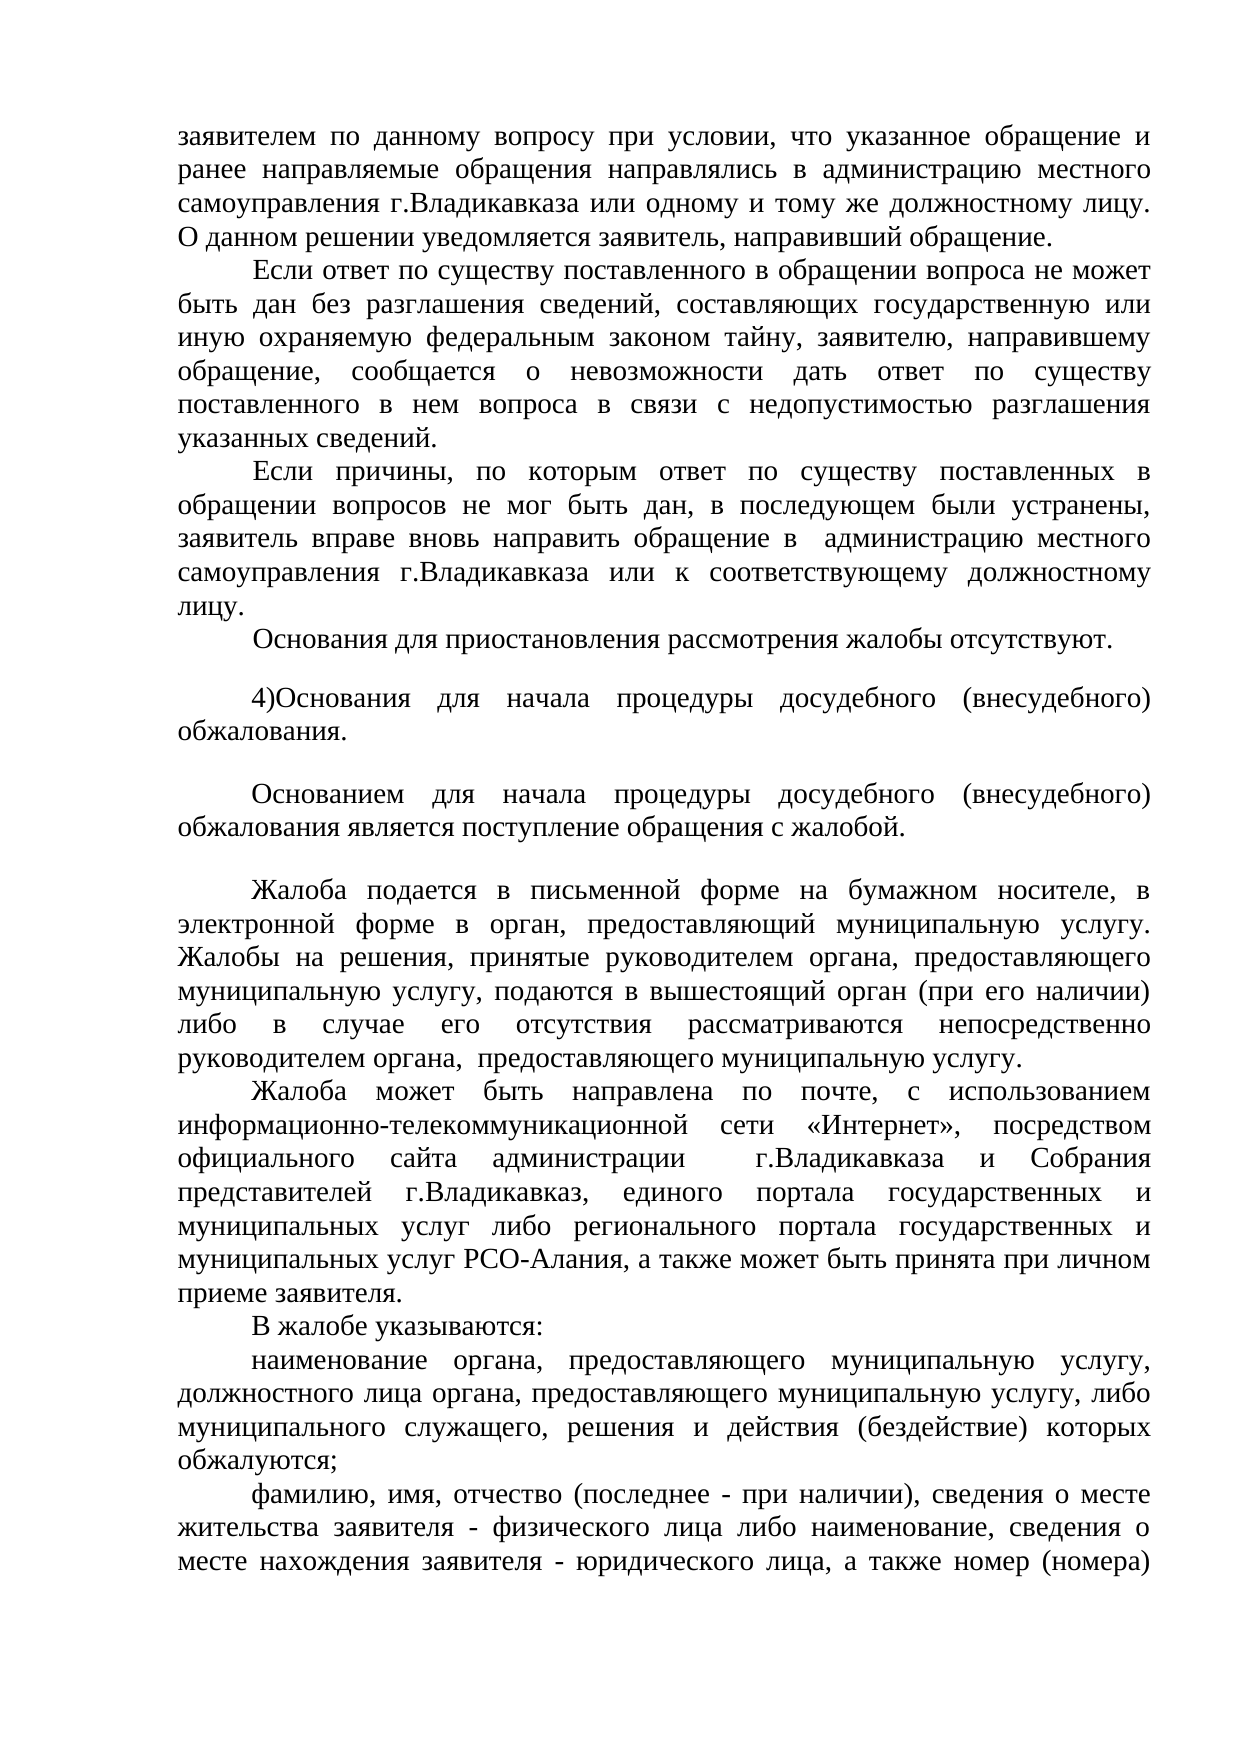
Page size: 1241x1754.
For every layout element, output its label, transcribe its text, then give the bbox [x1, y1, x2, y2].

text Основанием для начала процедуры досудебного (внесудебного) обжалования является поступление обращения с жалобой. [177, 776, 1152, 843]
text В жалобе указываются: [177, 1308, 1152, 1342]
text Если ответ по существу поставленного в обращении вопроса не может быть дан без разглашения сведений, составляющих государственную или иную охраняемую федеральным законом тайну, заявителю, направившему обращение, сообщается о невозможности дать ответ по существу поставленного в нем вопроса в связи с недопустимостью разглашения указанных сведений. [177, 252, 1152, 453]
text Жалоба подается в письменной форме на бумажном носителе, в электронной форме в орган, предоставляющий муниципальную услугу. Жалобы на решения, принятые руководителем органа, предоставляющего муниципальную услугу, подаются в вышестоящий орган (при его наличии) либо в случае его отсутствия рассматриваются непосредственно руководителем органа, предоставляющего муниципальную услугу. [177, 872, 1152, 1073]
text Жалоба может быть направлена по почте, с использованием информационно-телекоммуникационной сети «Интернет», посредством официального сайта администрации г.Владикавказа и Собрания представителей г.Владикавказ, единого портала государственных и муниципальных услуг либо регионального портала государственных и муниципальных услуг РСО-Алания, а также может быть принята при личном приеме заявителя. [177, 1073, 1152, 1308]
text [177, 118, 1152, 252]
text наименование органа, предоставляющего муниципальную услугу, должностного лица органа, предоставляющего муниципальную услугу, либо муниципального служащего, решения и действия (бездействие) которых обжалуются; [177, 1342, 1152, 1476]
text Если причины, по которым ответ по существу поставленных в обращении вопросов не мог быть дан, в последующем были устранены, заявитель вправе вновь направить обращение в администрацию местного самоуправления г.Владикавказа или к соответствующему должностному лицу. [177, 453, 1152, 621]
text Основания для приостановления рассмотрения жалобы отсутствуют. [177, 621, 1152, 655]
text 4)Основания для начала процедуры досудебного (внесудебного) обжалования. [177, 680, 1152, 747]
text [177, 1476, 1152, 1577]
